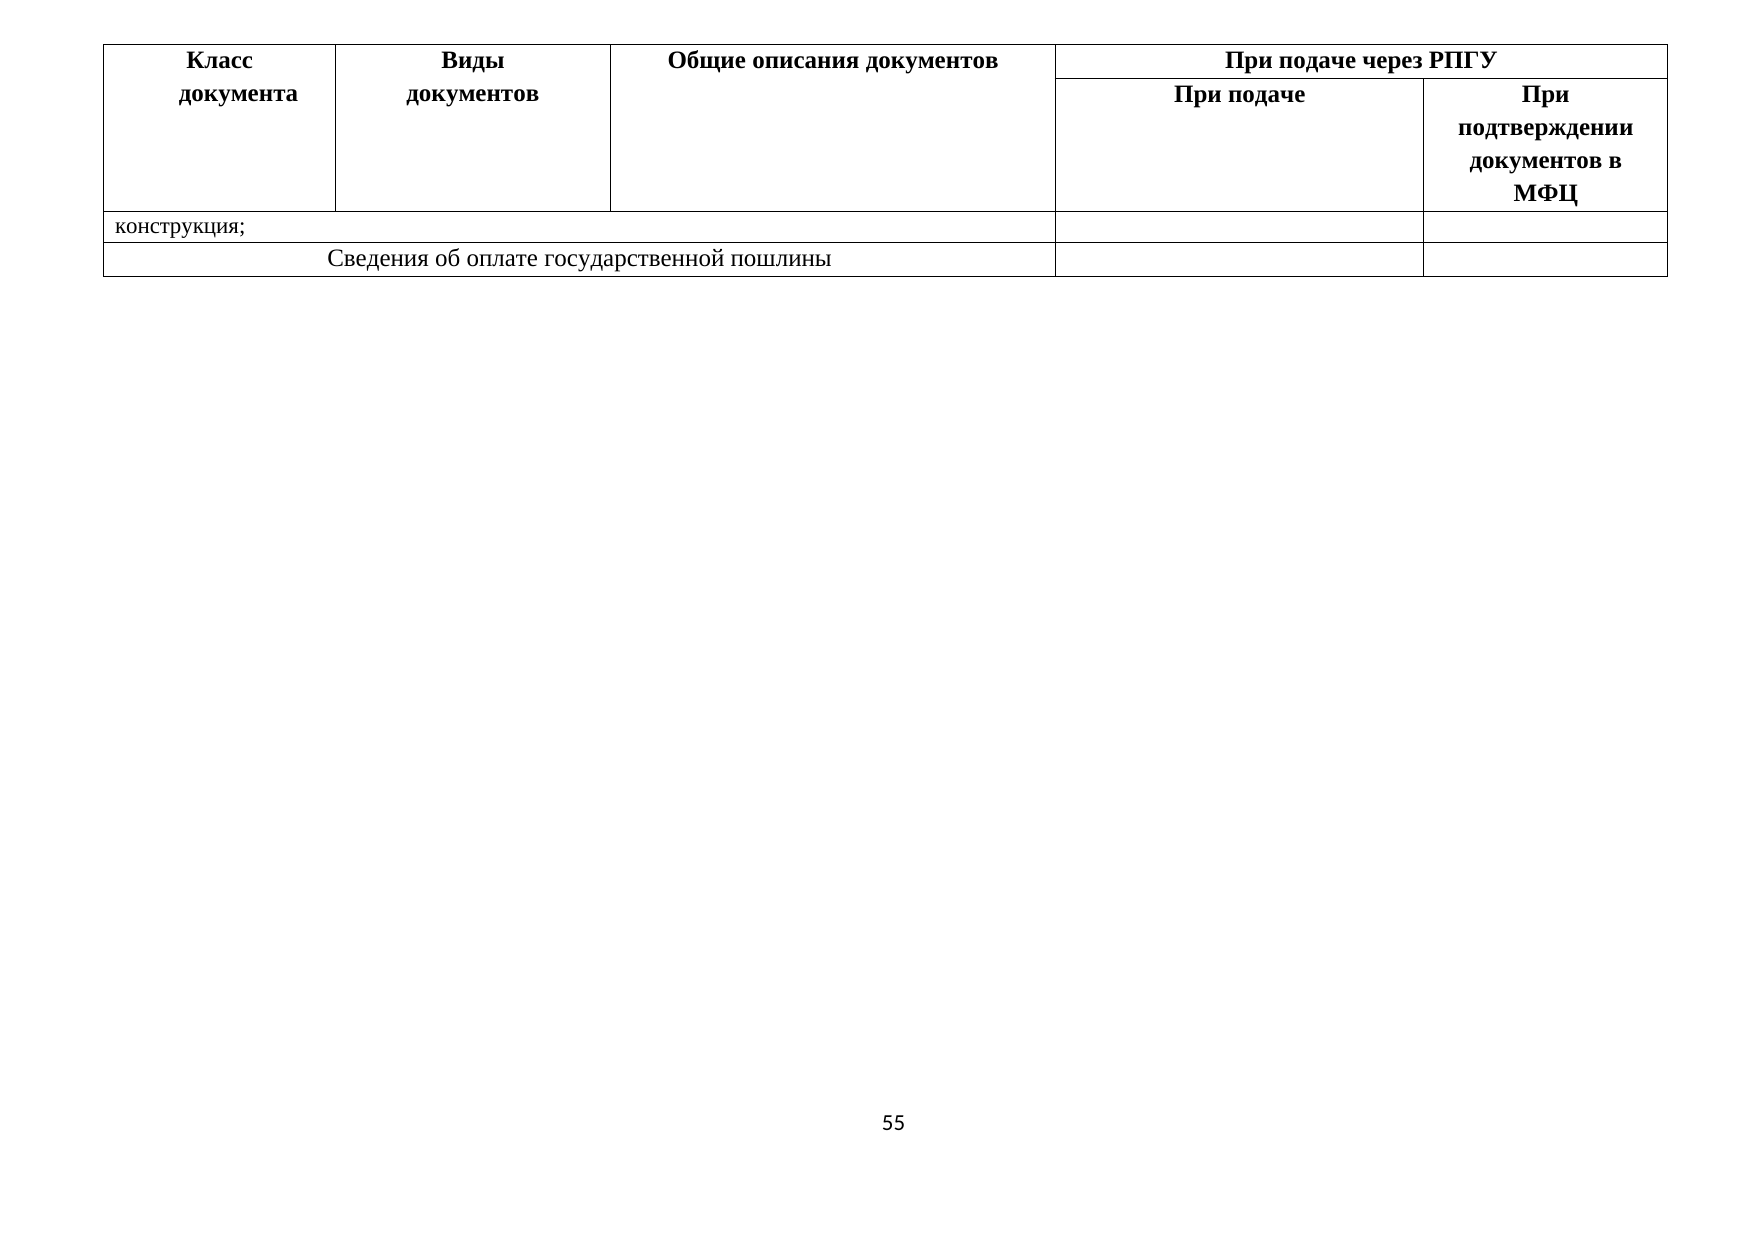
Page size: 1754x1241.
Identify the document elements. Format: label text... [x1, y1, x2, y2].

table_cell При подаче [1056, 79, 1423, 211]
table_header Виды документов [336, 45, 610, 211]
table_cell Сведения об оплате государственной пошлины [104, 243, 1055, 276]
table_header Класс документа [104, 45, 335, 211]
table_header Общие описания документов [611, 45, 1055, 211]
table_cell [1056, 212, 1423, 242]
table_cell При подтверждении документов в МФЦ [1424, 79, 1667, 211]
table_cell [1424, 243, 1667, 276]
table_cell [1056, 243, 1423, 276]
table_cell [104, 212, 1055, 242]
table_cell [1424, 212, 1667, 242]
table_header При подаче через РПГУ [1056, 45, 1667, 78]
